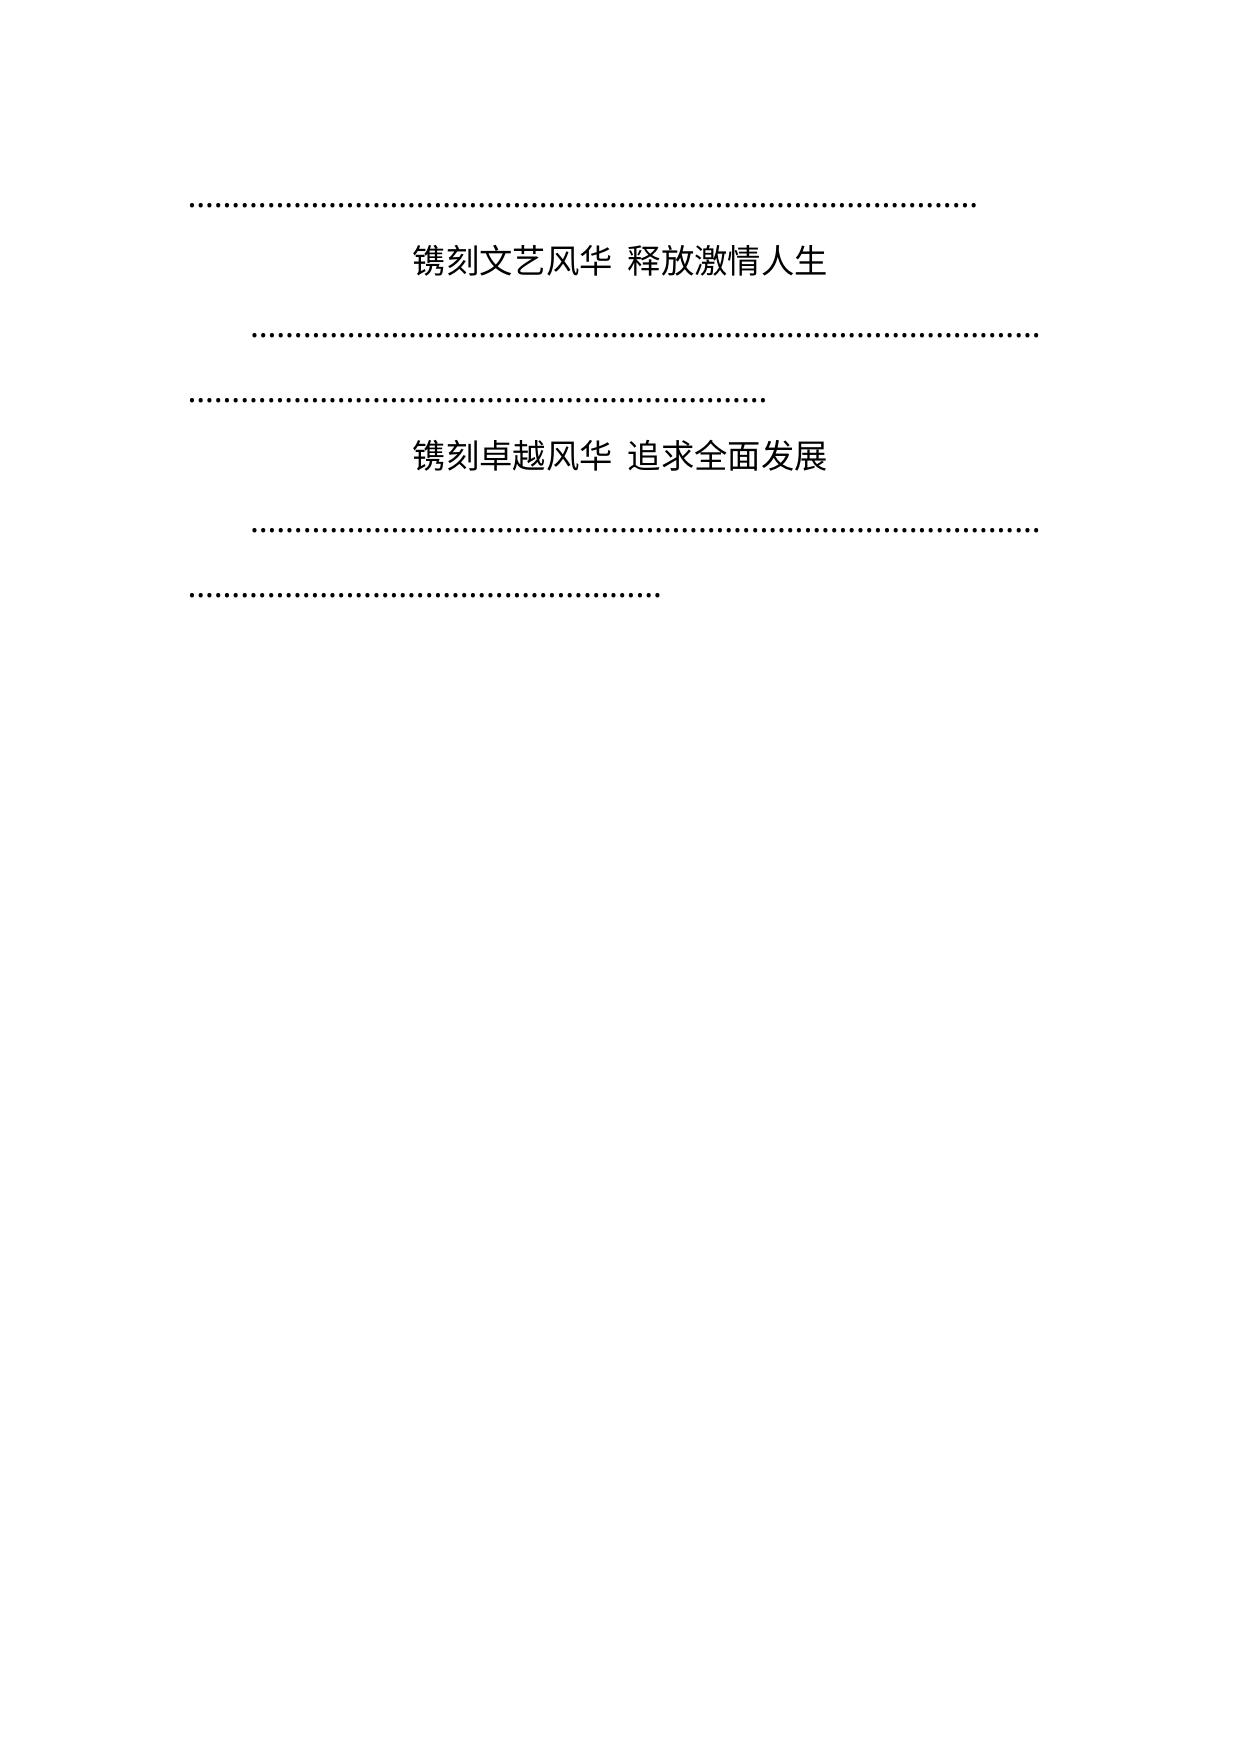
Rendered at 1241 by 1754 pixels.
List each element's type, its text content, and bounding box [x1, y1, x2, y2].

text 镌刻卓越风华 追求全面发展 [187, 422, 1053, 487]
text ………………………………………………………………………………………………………………………………………… [187, 292, 1053, 422]
text ……………………………………………………………………………………………………………………………… [187, 487, 1053, 617]
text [187, 162, 1053, 227]
text 镌刻文艺风华 释放激情人生 [187, 227, 1053, 292]
